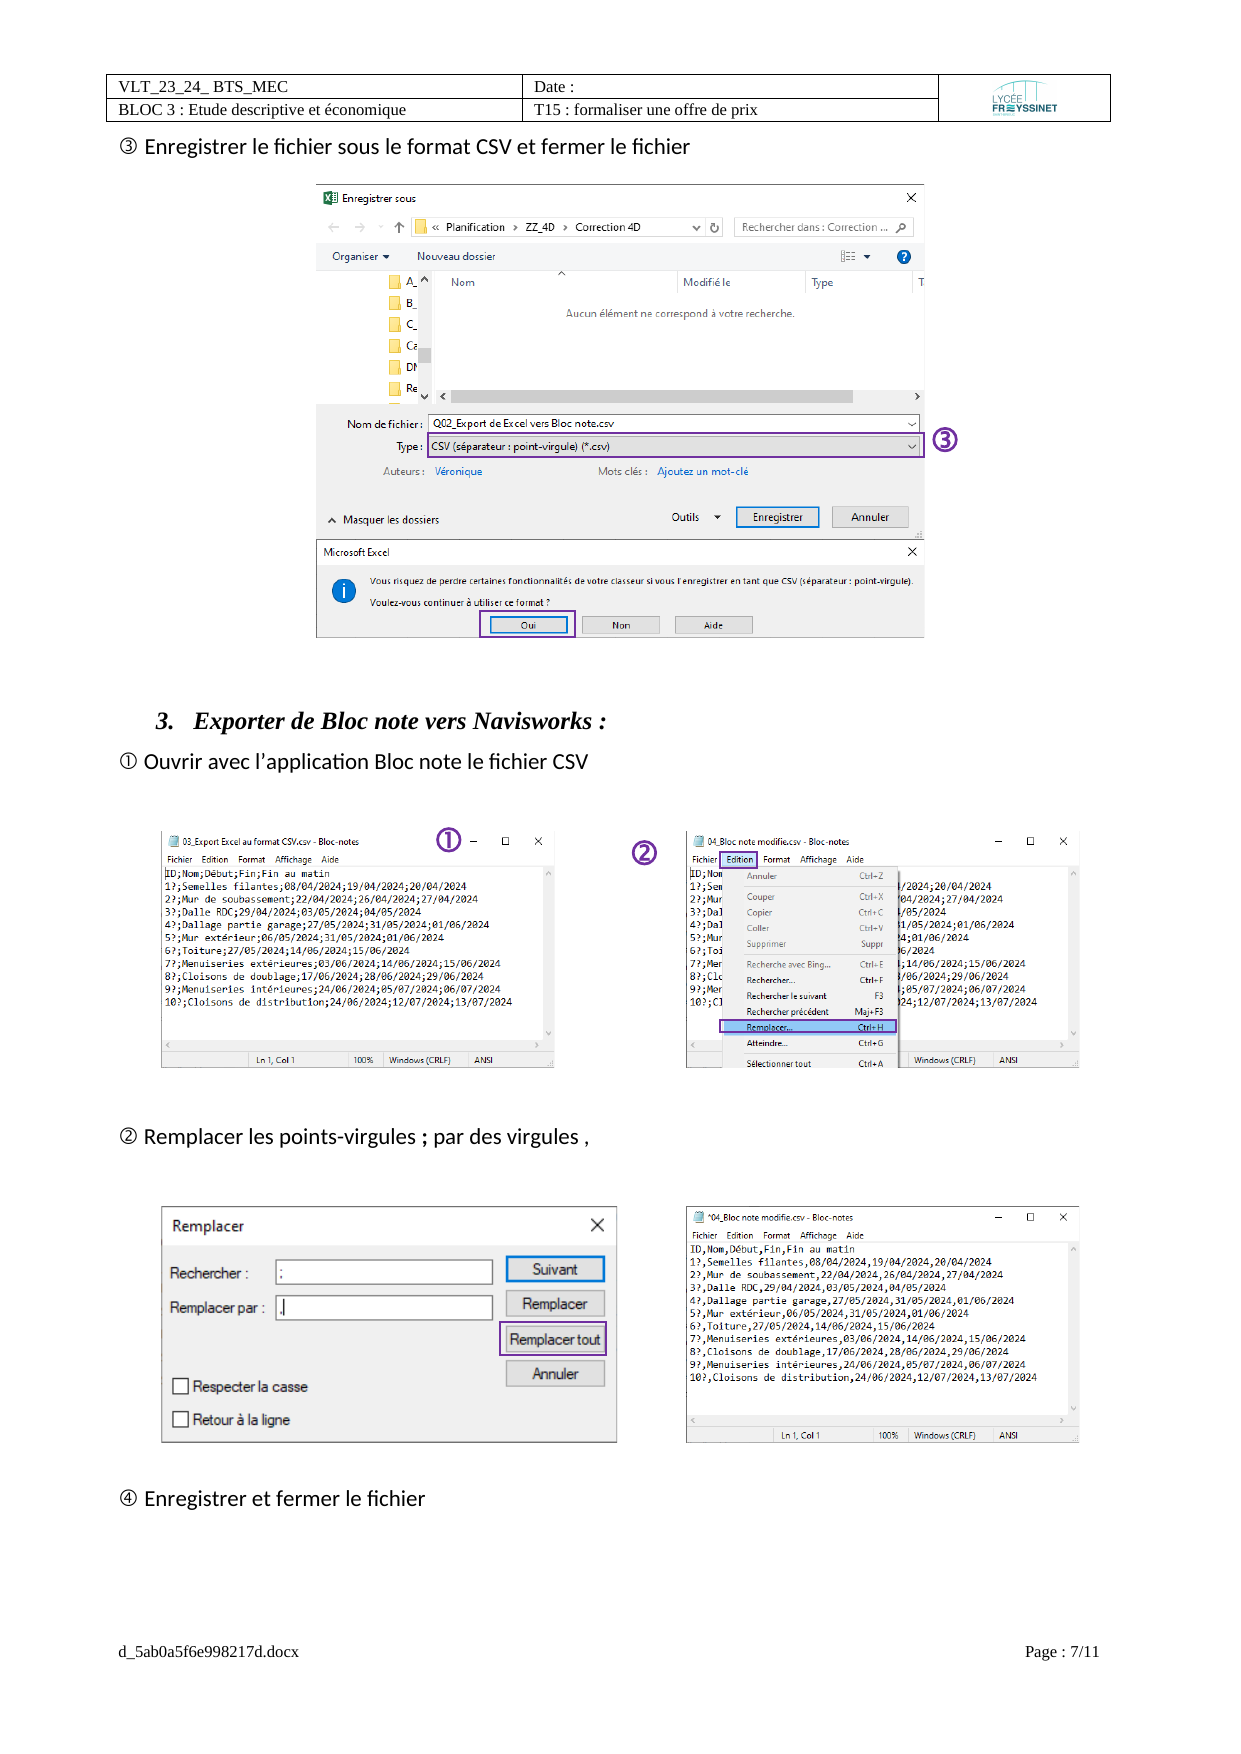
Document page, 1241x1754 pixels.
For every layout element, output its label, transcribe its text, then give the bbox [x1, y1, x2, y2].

picture [161, 831, 555, 1068]
picture [451, 831, 458, 849]
picture [316, 184, 925, 638]
picture [686, 1206, 1080, 1443]
picture [440, 832, 447, 849]
picture [161, 1206, 618, 1443]
picture [429, 434, 923, 456]
text Enregistrer et fermer le fichier [118, 1484, 1122, 1512]
text Ouvrir avec l’application Bloc note le fichier CSV [118, 747, 1122, 775]
picture [481, 612, 574, 636]
text Remplacer les points-virgules ; par des virgules , [118, 1122, 1122, 1150]
picture [686, 831, 1080, 1068]
text Enregistrer le fichier sous le format CSV et fermer le fichier [118, 132, 1122, 160]
list Exporter de Bloc note vers Navisworks : [156, 706, 1122, 734]
picture [992, 80, 1058, 116]
